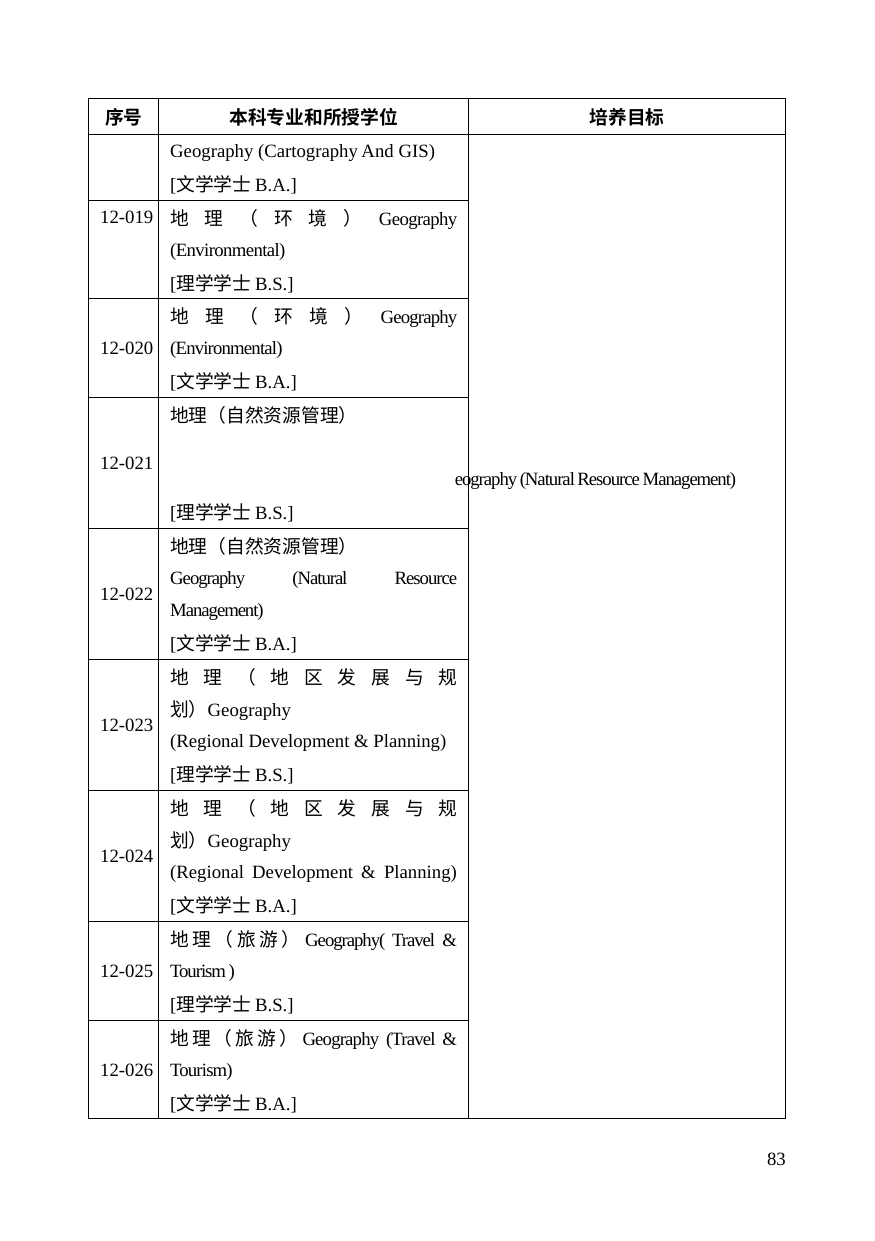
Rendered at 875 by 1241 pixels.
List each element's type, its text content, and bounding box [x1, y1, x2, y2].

table_cell [89, 1021, 158, 1118]
table_cell 地理（旅游）Geography (Travel & Tourism) [文学学士B.A.] [159, 1021, 468, 1118]
table_cell 地理（地区发展与规划）Geography (Regional Development & Planning) [文学学士B.A.] [159, 791, 468, 921]
table_header 培养目标 [469, 99, 785, 134]
table_cell [89, 201, 158, 298]
table_cell 地理（地区发展与规划）Geography (Regional Development & Planning) [理学学士B.S.] [159, 660, 468, 790]
table_cell 地理（环境）Geography (Environmental) [文学学士B.A.] [159, 299, 468, 397]
table_cell [89, 529, 158, 659]
table_cell [89, 135, 158, 200]
table_header 序号 [89, 99, 158, 134]
table_cell [89, 922, 158, 1019]
table_cell [89, 660, 158, 790]
table_cell [89, 398, 158, 528]
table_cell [159, 135, 468, 200]
table_header 本科专业和所授学位 [159, 99, 468, 134]
table_cell 地理（自然资源管理） Geography (Natural Resource Management) [文学学士B.A.] [159, 529, 468, 659]
table_cell 地理（环境）Geography (Environmental) [理学学士B.S.] [159, 201, 468, 298]
table_cell 地理（自然资源管理） Geography (Natural Resource Management) [理学学士B.S.] [159, 398, 468, 528]
table_cell [89, 791, 158, 921]
table_cell 地理（旅游）Geography( Travel & Tourism ) [理学学士B.S.] [159, 922, 468, 1019]
table_cell [89, 299, 158, 397]
